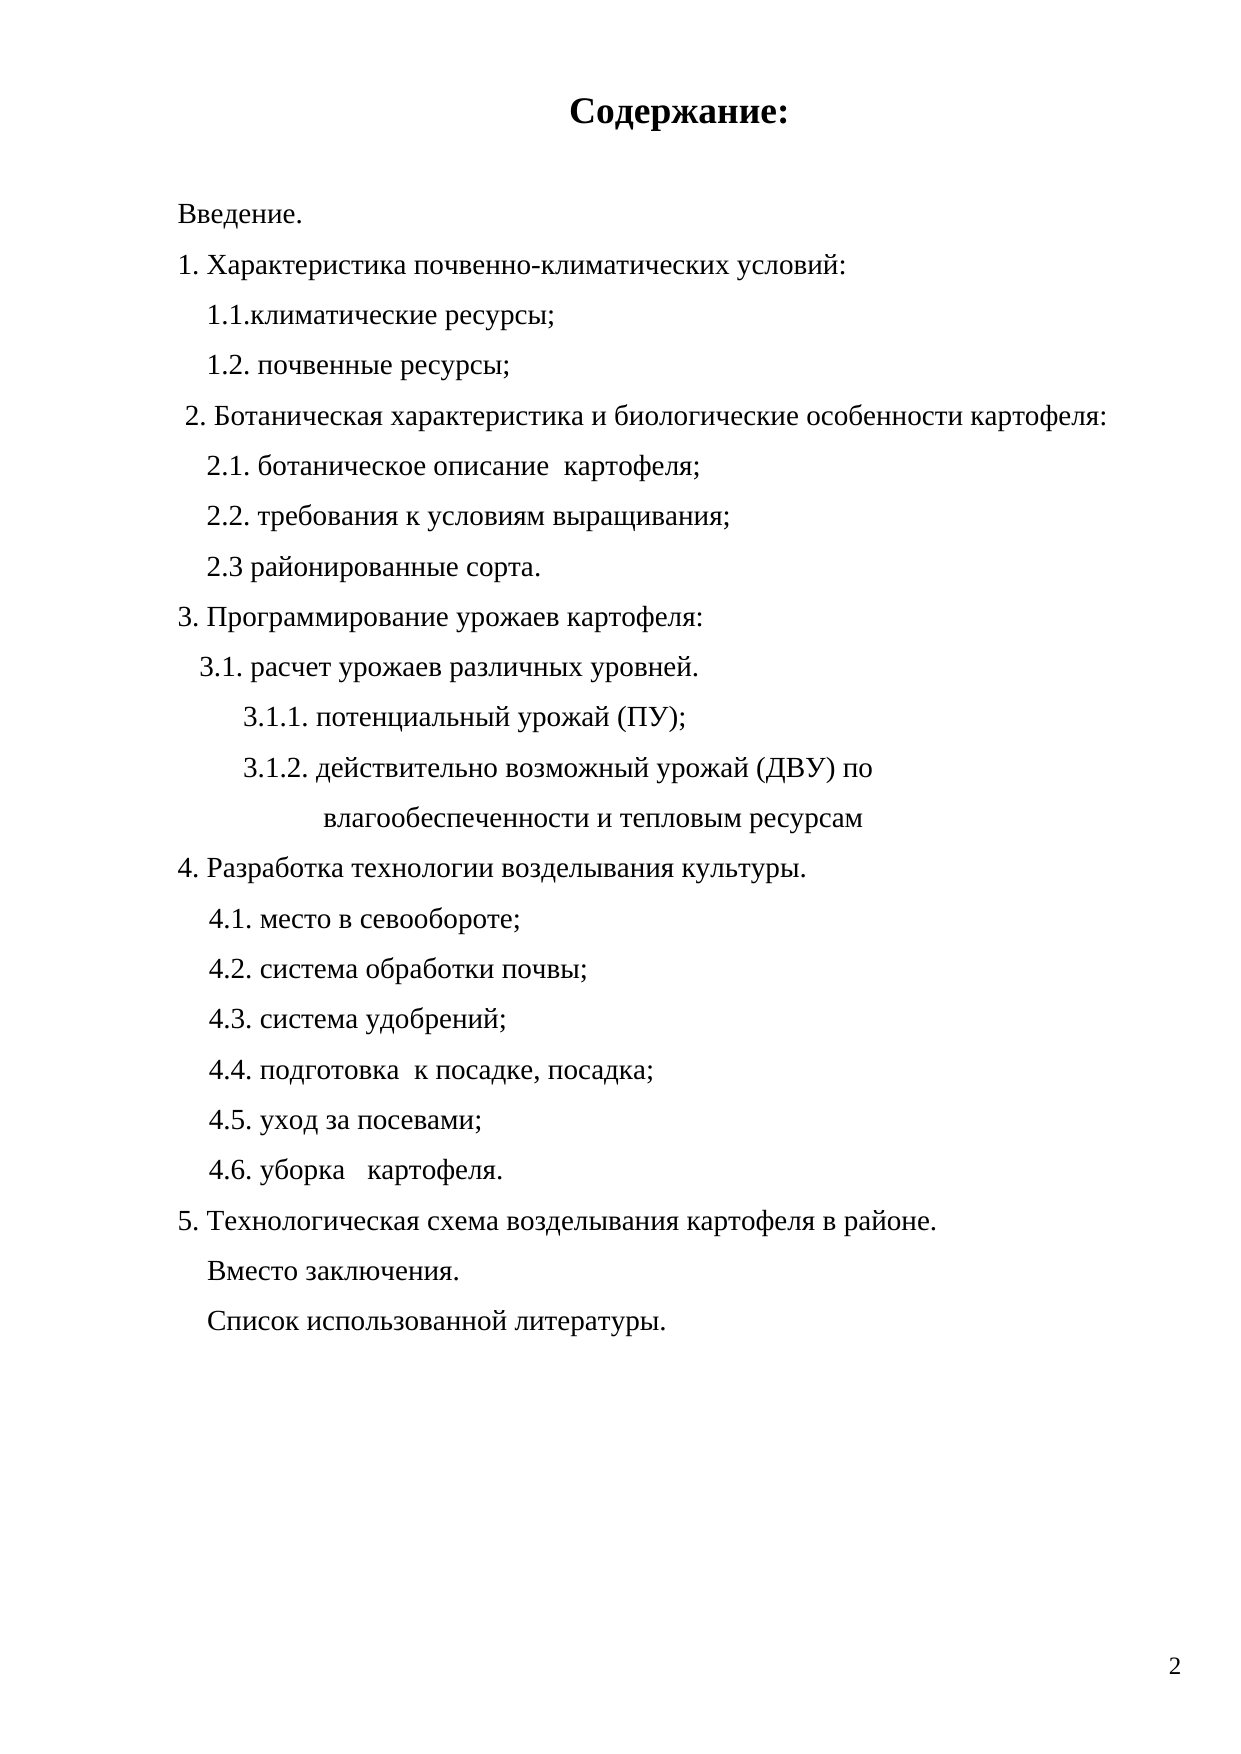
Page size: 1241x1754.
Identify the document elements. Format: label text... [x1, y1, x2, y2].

text 4.3. система удобрений; [177, 1001, 1123, 1035]
text 2.2. требования к условиям выращивания; [177, 498, 1181, 532]
text 5. Технологическая схема возделывания картофеля в районе. [177, 1203, 1123, 1236]
text Вместо заключения. [177, 1253, 1123, 1287]
text 4.6. уборка картофеля. [177, 1152, 1123, 1186]
text 4.4. подготовка к посадке, посадка; [177, 1052, 1123, 1085]
text 3.1.2. действительно возможный урожай (ДВУ) по [177, 750, 1123, 783]
text 2.3 районированные сорта. [177, 549, 1181, 582]
text 1.2. почвенные ресурсы; [177, 347, 1181, 381]
text 4.1. место в севообороте; [177, 901, 1123, 934]
text 3.1. расчет урожаев различных уровней. [177, 649, 1123, 683]
text 4. Разработка технологии возделывания культуры. [177, 851, 1123, 884]
text 4.5. уход за посевами; [177, 1102, 1123, 1136]
text 3.1.1. потенциальный урожай (ПУ); [177, 699, 1123, 733]
text 1. Характеристика почвенно-климатических условий: [177, 247, 1181, 280]
text влагообеспеченности и тепловым ресурсам [177, 800, 1123, 834]
text Введение. [177, 196, 1181, 230]
text Список использованной литературы. [177, 1303, 1123, 1337]
text 1.1.климатические ресурсы; [177, 297, 1181, 331]
text 3. Программирование урожаев картофеля: [177, 599, 1181, 632]
text 2. Ботаническая характеристика и биологические особенности картофеля: [177, 398, 1181, 431]
text 4.2. система обработки почвы; [177, 951, 1123, 985]
text Содержание: [177, 89, 1181, 132]
text 2.1. ботаническое описание картофеля; [177, 448, 1181, 482]
